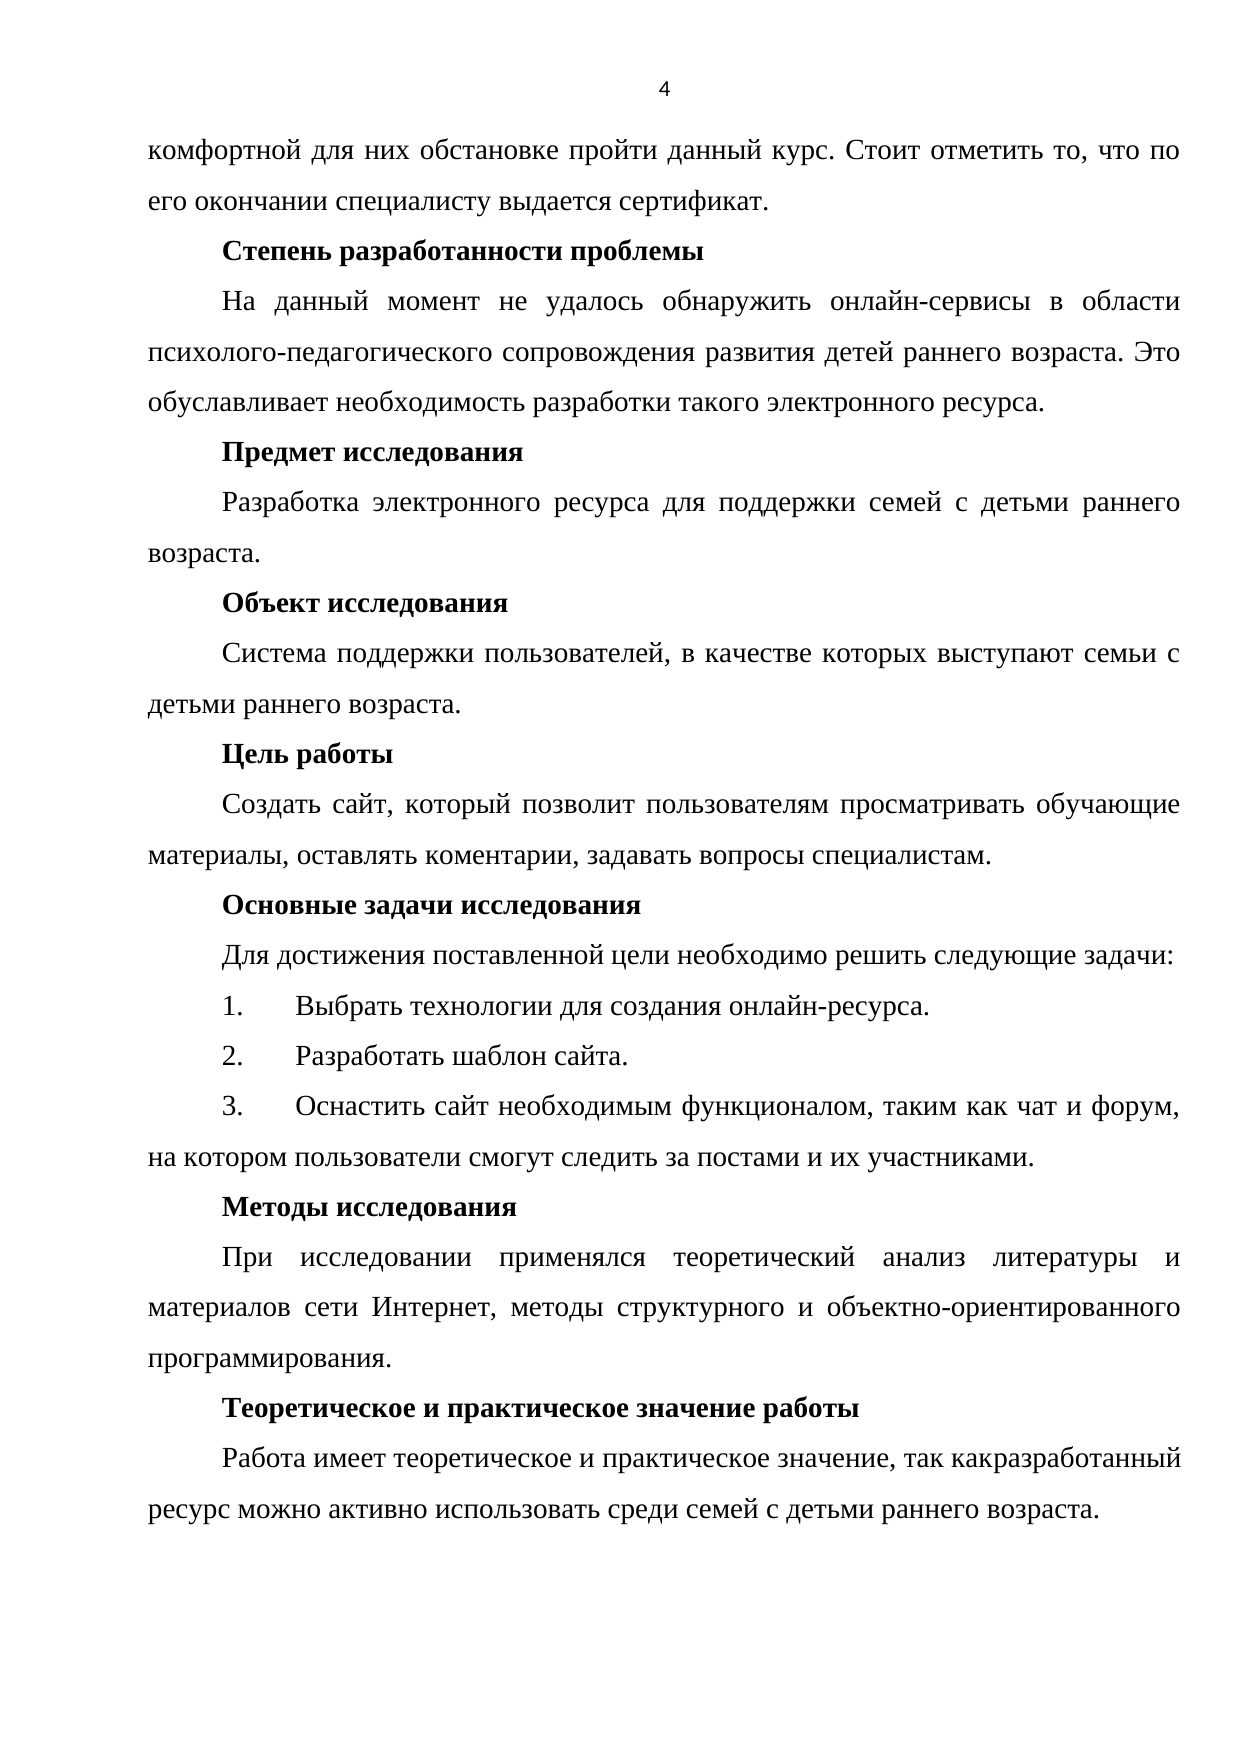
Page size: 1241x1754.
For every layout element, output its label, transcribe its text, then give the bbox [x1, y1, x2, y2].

text Цель работы [148, 736, 1181, 770]
text Для достижения поставленной цели необходимо решить следующие задачи: [148, 937, 1181, 971]
text Работа имеет теоретическое и практическое значение, так какразработанный ресурс можно активно использовать среди семей с детьми раннего возраста. [148, 1441, 1181, 1524]
text Предмет исследования [148, 434, 1181, 468]
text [148, 132, 1181, 216]
text На данный момент не удалось обнаружить онлайн-сервисы в области психолого-педагогического сопровождения развития детей раннего возраста. Это обуславливает необходимость разработки такого электронного ресурса. [148, 283, 1181, 417]
text При исследовании применялся теоретический анализ литературы и материалов сети Интернет, методы структурного и объектно-ориентированного программирования. [148, 1239, 1181, 1373]
text Методы исследования [148, 1189, 1181, 1222]
list Выбрать технологии для создания онлайн-ресурса. [148, 988, 1181, 1021]
text Теоретическое и практическое значение работы [148, 1390, 1181, 1424]
text Степень разработанности проблемы [148, 233, 1181, 267]
list Оснастить сайт необходимым функционалом, таким как чат и форум, на котором пользователи смогут следить за постами и их участниками. [148, 1088, 1181, 1172]
text Объект исследования [148, 585, 1181, 619]
text Основные задачи исследования [148, 887, 1181, 921]
list Разработать шаблон сайта. [148, 1038, 1181, 1072]
text Создать сайт, который позволит пользователям просматривать обучающие материалы, оставлять коментарии, задавать вопросы специалистам. [148, 786, 1181, 870]
text Система поддержки пользователей, в качестве которых выступают семьи с детьми раннего возраста. [148, 636, 1181, 719]
text Разработка электронного ресурса для поддержки семей с детьми раннего возраста. [148, 484, 1181, 568]
